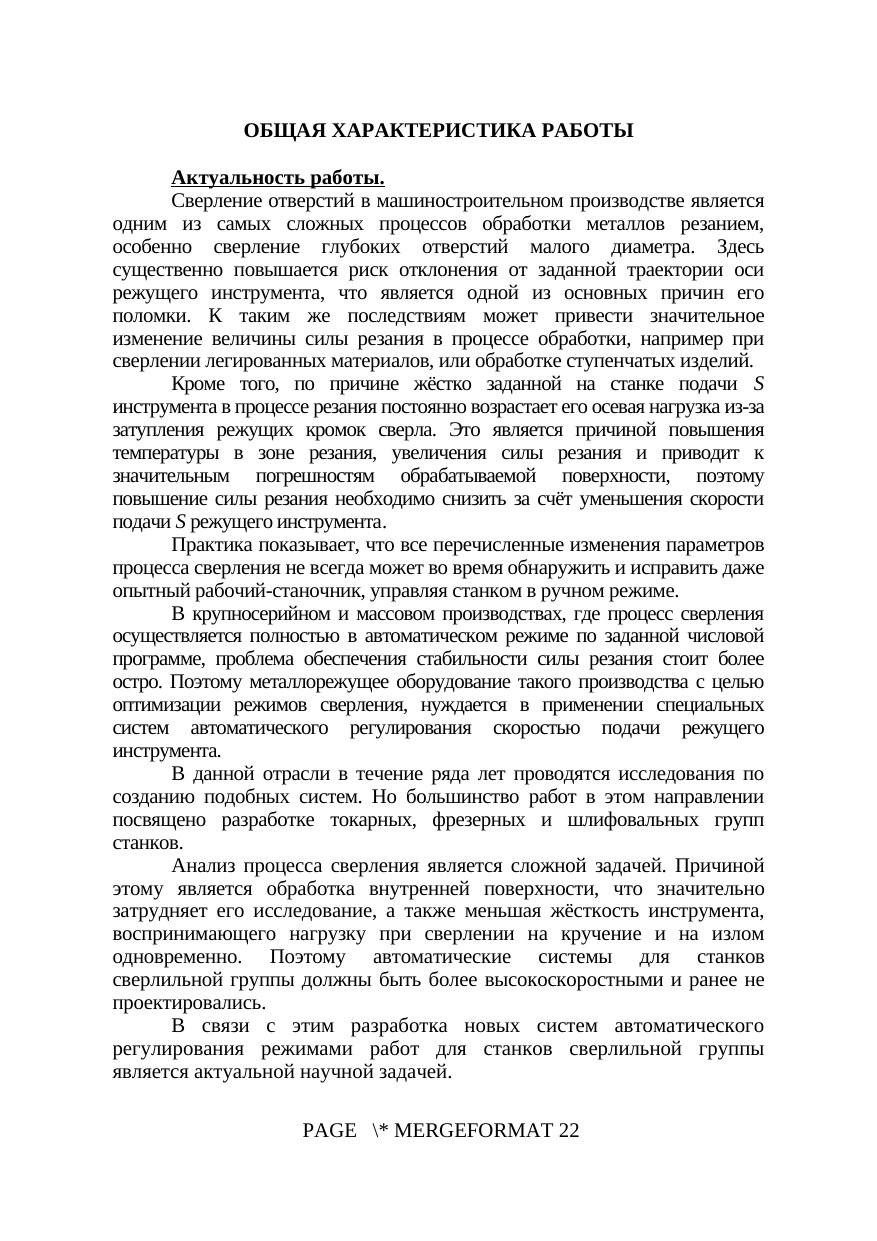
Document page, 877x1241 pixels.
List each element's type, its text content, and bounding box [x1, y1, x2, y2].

text Практика показывает, что все перечисленные изменения параметров процесса сверления не всегда может во время обнаружить и исправить даже опытный рабочий-станочник, управляя станком в ручном режиме. [112, 533, 765, 602]
text В данной отрасли в течение ряда лет проводятся исследования по созданию подобных систем. Но большинство работ в этом направлении посвящено разработке токарных, фрезерных и шлифовальных групп станков. [112, 762, 765, 854]
text Актуальность работы. [112, 166, 765, 189]
text Кроме того, по причине жёстко заданной на станке подачи S инструмента в процессе резания постоянно возрастает его осевая нагрузка из-за затупления режущих кромок сверла. Это является причиной повышения температуры в зоне резания, увеличения силы резания и приводит к значительным погрешностям обрабатываемой поверхности, поэтому повышение силы резания необходимо снизить за счёт уменьшения скорости подачи S режущего инструмента. [112, 372, 765, 533]
text В крупносерийном и массовом производствах, где процесс сверления осуществляется полностью в автоматическом режиме по заданной числовой программе, проблема обеспечения стабильности силы резания стоит более остро. Поэтому металлорежущее оборудование такого производства с целью оптимизации режимов сверления, нуждается в применении специальных систем автоматического регулирования скоростью подачи режущего инструмента. [112, 602, 765, 762]
text В связи с этим разработка новых систем автоматического регулирования режимами работ для станков сверлильной группы является актуальной научной задачей. [112, 1014, 765, 1083]
text ОБЩАЯ ХАРАКТЕРИСТИКА РАБОТЫ [112, 118, 765, 142]
text Анализ процесса сверления является сложной задачей. Причиной этому является обработка внутренней поверхности, что значительно затрудняет его исследование, а также меньшая жёсткость инструмента, воспринимающего нагрузку при сверлении на кручение и на излом одновременно. Поэтому автоматические системы для станков сверлильной группы должны быть более высокоскоростными и ранее не проектировались. [112, 854, 765, 1014]
text Сверление отверстий в машиностроительном производстве является одним из самых сложных процессов обработки металлов резанием, особенно сверление глубоких отверстий малого диаметра. Здесь существенно повышается риск отклонения от заданной траектории оси режущего инструмента, что является одной из основных причин его поломки. К таким же последствиям может привести значительное изменение величины силы резания в процессе обработки, например при сверлении легированных материалов, или обработке ступенчатых изделий. [112, 189, 765, 372]
